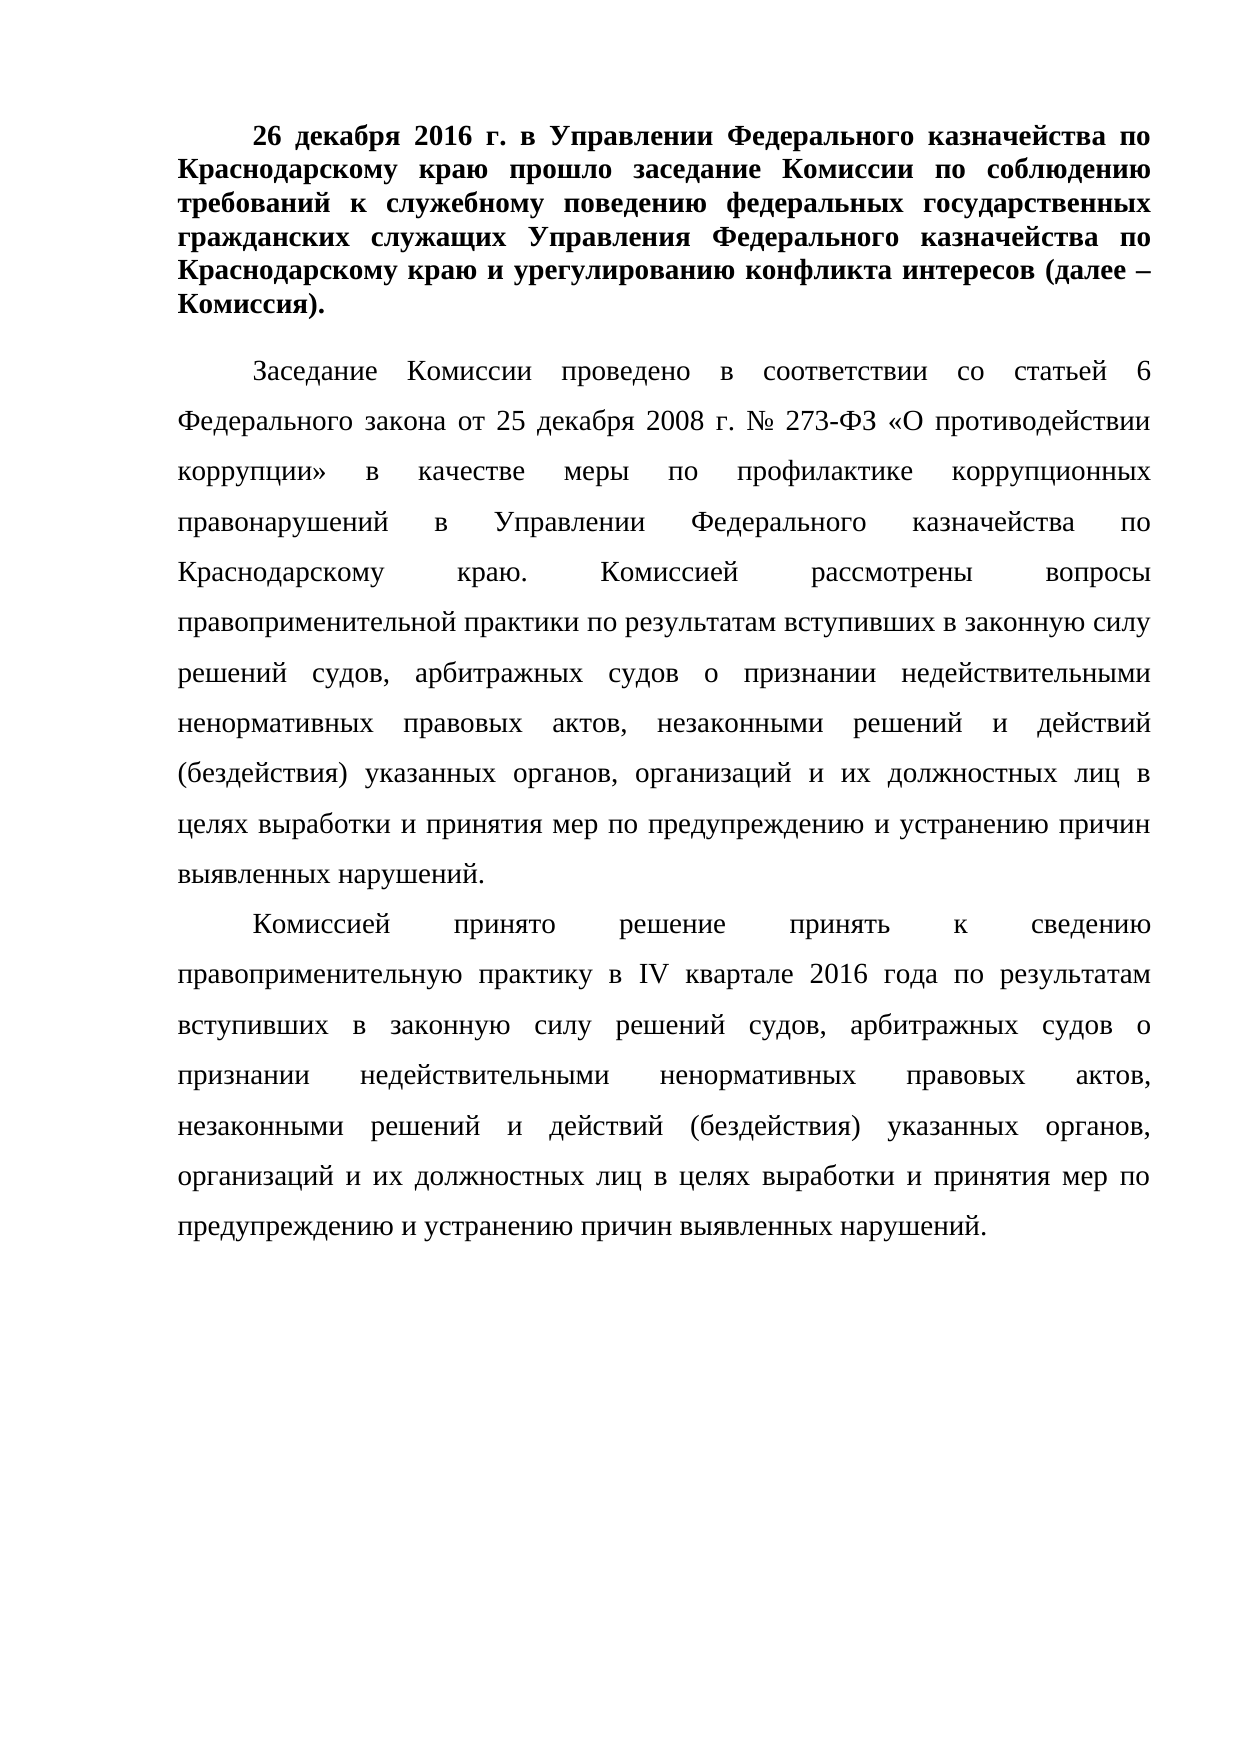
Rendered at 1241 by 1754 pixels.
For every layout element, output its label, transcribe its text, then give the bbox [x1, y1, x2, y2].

text Комиссией принято решение принять к сведению правоприменительную практику в IV квартале 2016 года по результатам вступивших в законную силу решений судов, арбитражных судов о признании недействительными ненормативных правовых актов, незаконными решений и действий (бездействия) указанных органов, организаций и их должностных лиц в целях выработки и принятия мер по предупреждению и устранению причин выявленных нарушений. [177, 906, 1152, 1242]
text Заседание Комиссии проведено в соответствии со статьей 6 Федерального закона от 25 декабря 2008 г. № 273-ФЗ «О противодействии коррупции» в качестве меры по профилактике коррупционных правонарушений в Управлении Федерального казначейства по Краснодарскому краю. Комиссией рассмотрены вопросы правоприменительной практики по результатам вступивших в законную силу решений судов, арбитражных судов о признании недействительными ненормативных правовых актов, незаконными решений и действий (бездействия) указанных органов, организаций и их должностных лиц в целях выработки и принятия мер по предупреждению и устранению причин выявленных нарушений. [177, 353, 1152, 889]
text 26 декабря 2016 г. в Управлении Федерального казначейства по Краснодарскому краю прошло заседание Комиссии по соблюдению требований к служебному поведению федеральных государственных гражданских служащих Управления Федерального казначейства по Краснодарскому краю и урегулированию конфликта интересов (далее – Комиссия). [177, 118, 1152, 319]
